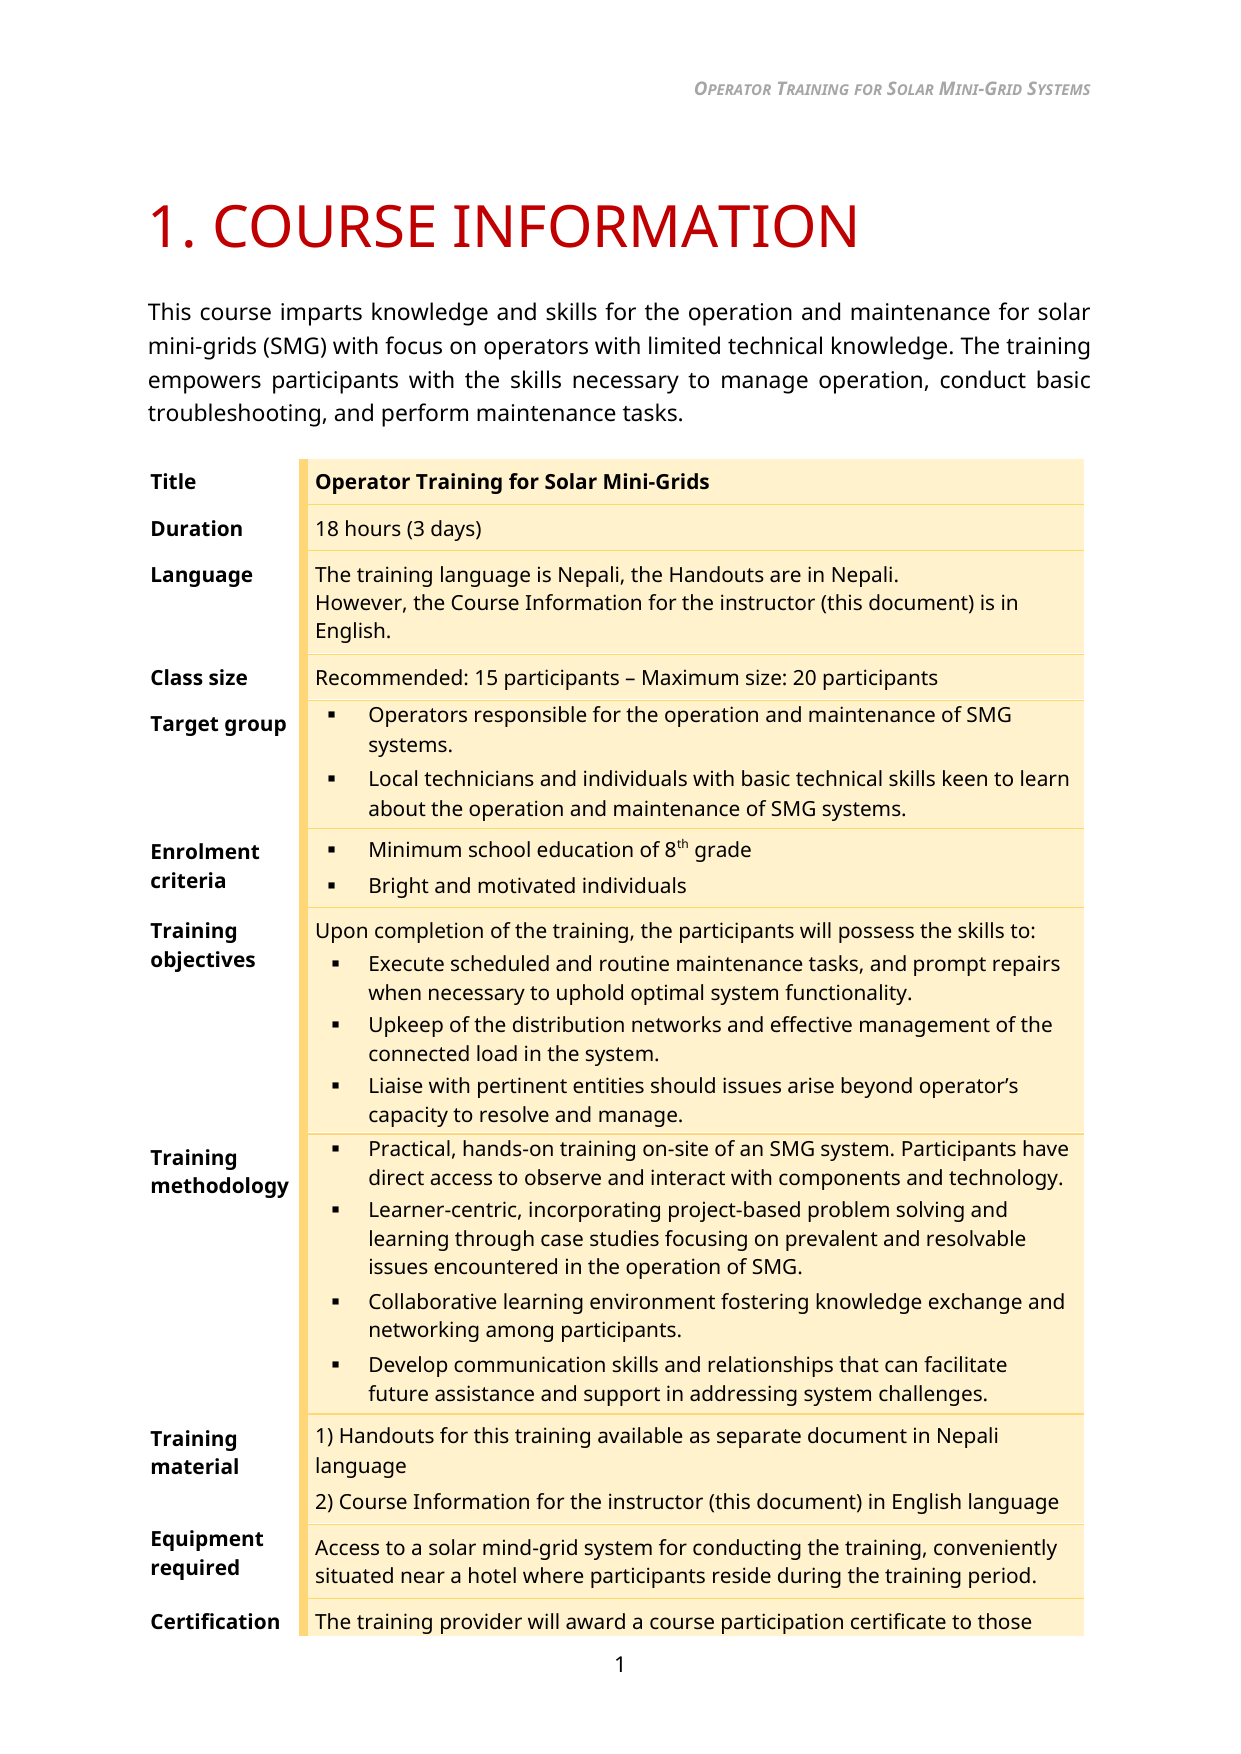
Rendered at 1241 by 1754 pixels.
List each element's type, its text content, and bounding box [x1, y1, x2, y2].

table_cell Operators responsible for the operation and maintenance of SMG systems. Local technicians and individuals with basic technical skills keen to learn about the operation and maintenance of SMG systems. [308, 701, 1084, 828]
table_cell Training methodology [139, 1133, 299, 1413]
table_cell Target group [139, 700, 299, 828]
table_header Operator Training for Solar Mini-Grids [308, 459, 1084, 504]
table_header Title [139, 456, 299, 504]
table_cell Duration [139, 504, 299, 550]
table_cell Equipment required [139, 1524, 299, 1598]
table_cell Certification [139, 1598, 299, 1636]
subtitle 1. Course Information [148, 185, 1092, 265]
table_cell Training objectives [139, 907, 299, 1132]
table_cell Training material [139, 1413, 299, 1523]
table_cell Access to a solar mind-grid system for conducting the training, conveniently situated near a hotel where participants reside during the training period. [308, 1525, 1084, 1598]
table_cell The training language is Nepali, the Handouts are in Nepali. However, the Course Information for the instructor (this document) is in English. [308, 551, 1084, 653]
table_cell 18 hours (3 days) [308, 505, 1084, 550]
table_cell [308, 1599, 1084, 1636]
table_cell Class size [139, 654, 299, 699]
table_cell Language [139, 550, 299, 653]
table_cell Enrolment criteria [139, 828, 299, 907]
table_cell 1) Handouts for this training available as separate document in Nepali language 2) Course Information for the instructor (this document) in English language [308, 1415, 1084, 1523]
table_cell Minimum school education of 8th grade Bright and motivated individuals [308, 829, 1084, 907]
text This course imparts knowledge and skills for the operation and maintenance for solar mini-grids (SMG) with focus on operators with limited technical knowledge. The training empowers participants with the skills necessary to manage operation, conduct basic troubleshooting, and perform maintenance tasks. [148, 296, 1092, 428]
table_cell Recommended: 15 participants – Maximum size: 20 participants [308, 655, 1084, 699]
table_cell Upon completion of the training, the participants will possess the skills to: Execute scheduled and routine maintenance tasks, and prompt repairs when necessary to uphold optimal system functionality. Upkeep of the distribution networks and effective management of the connected load in the system. Liaise with pertinent entities should issues arise beyond operator’s capacity to resolve and manage. [308, 908, 1084, 1132]
table_cell Practical, hands-on training on-site of an SMG system. Participants have direct access to observe and interact with components and technology. Learner-centric, incorporating project-based problem solving and learning through case studies focusing on prevalent and resolvable issues encountered in the operation of SMG. Collaborative learning environment fostering knowledge exchange and networking among participants. Develop communication skills and relationships that can facilitate future assistance and support in addressing system challenges. [308, 1135, 1084, 1413]
